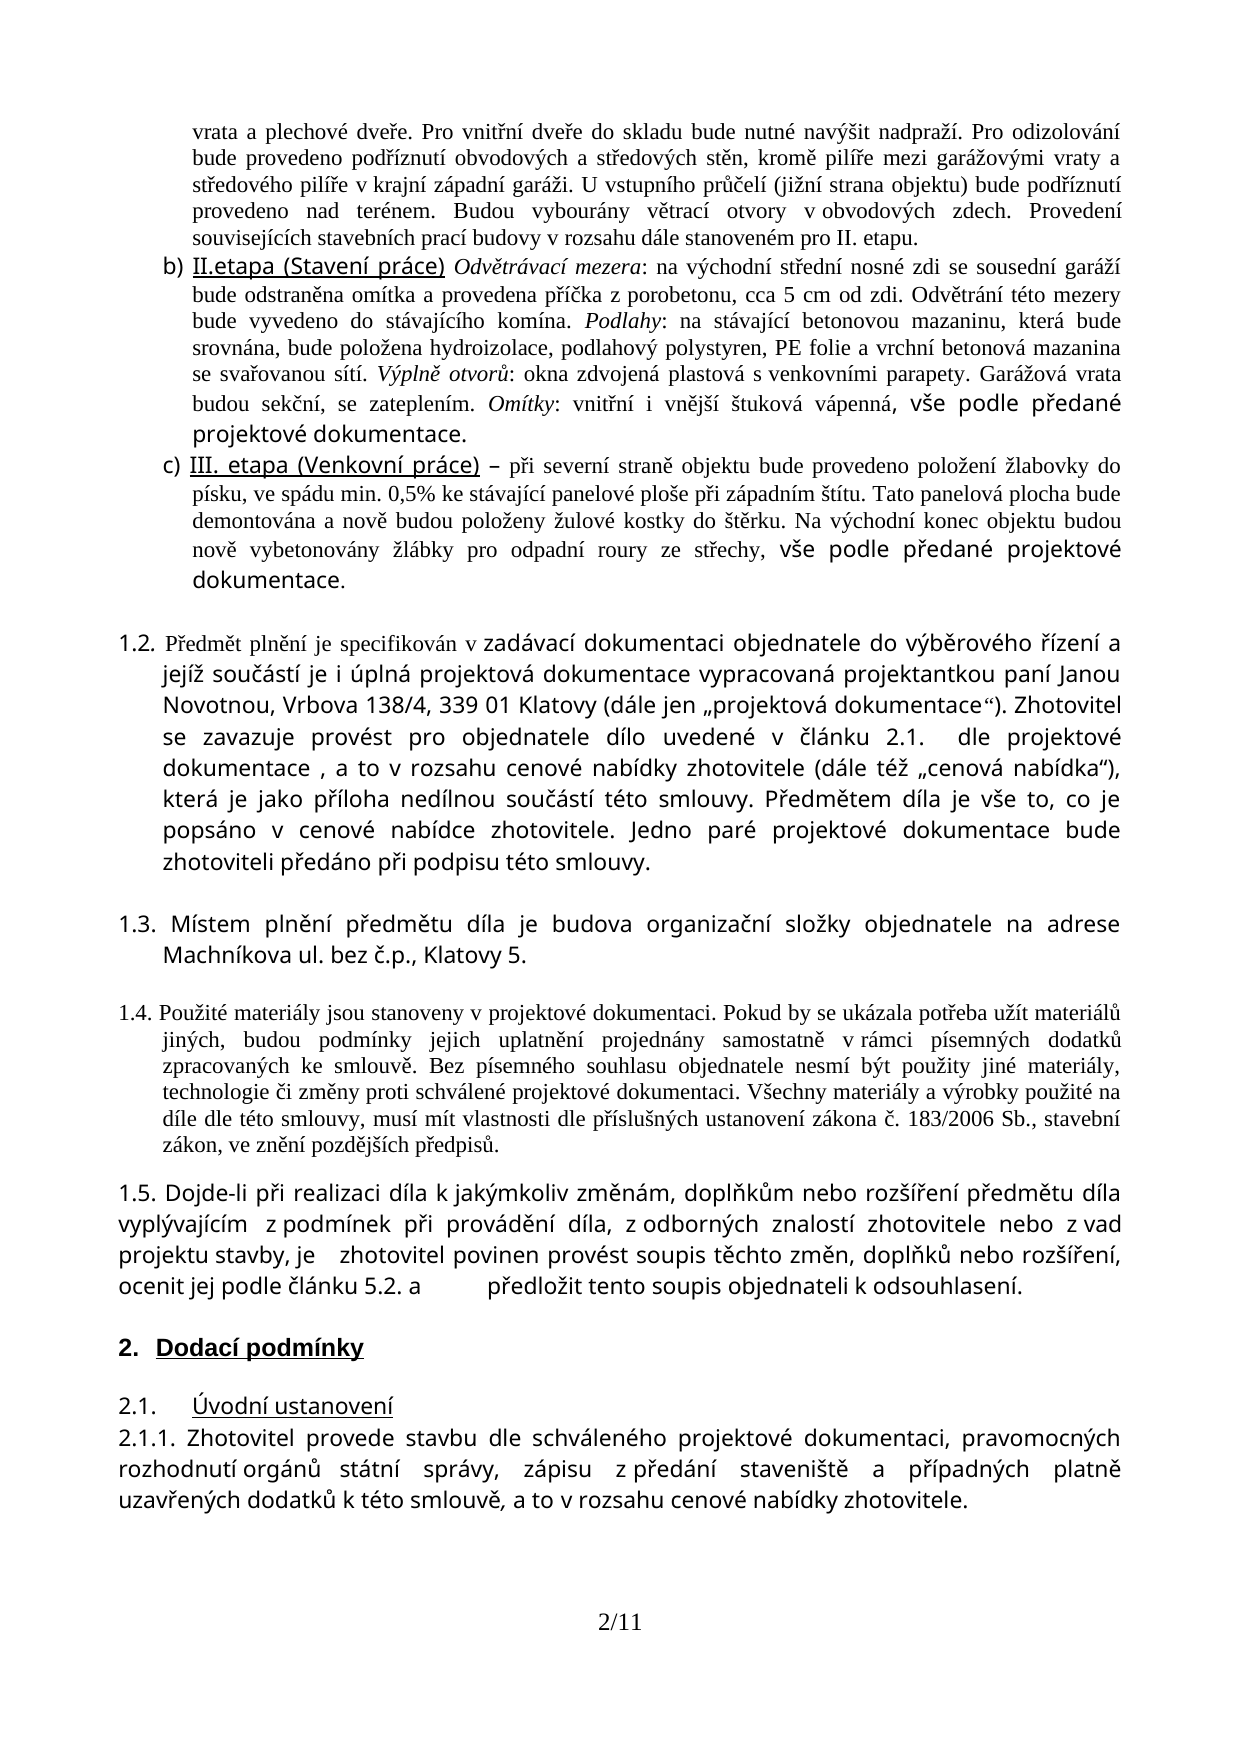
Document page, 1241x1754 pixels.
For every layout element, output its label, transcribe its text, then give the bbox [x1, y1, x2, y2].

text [162, 118, 1122, 250]
text 2.1. Úvodní ustanovení [118, 1390, 1122, 1422]
text 2.1.1. Zhotovitel provede stavbu dle schváleného projektové dokumentaci, pravomocných rozhodnutí orgánů státní správy, zápisu z předání staveniště a případných platně uzavřených dodatků k této smlouvě, a to v rozsahu cenové nabídky zhotovitele. [118, 1422, 1122, 1515]
text 1.5. Dojde-li při realizaci díla k jakýmkoliv změnám, doplňkům nebo rozšíření předmětu díla vyplývajícím z podmínek při provádění díla, z odborných znalostí zhotovitele nebo z vad projektu stavby, je zhotovitel povinen provést soupis těchto změn, doplňků nebo rozšíření, ocenit jej podle článku 5.2. a předložit tento soupis objednateli k odsouhlasení. [118, 1177, 1122, 1302]
text 1.3. Místem plnění předmětu díla je budova organizační složky objednatele na adrese Machníkova ul. bez č.p., Klatovy 5. [118, 908, 1122, 971]
text b) II.etapa (Stavení práce) Odvětrávací mezera: na východní střední nosné zdi se sousední garáží bude odstraněna omítka a provedena příčka z porobetonu, cca 5 cm od zdi. Odvětrání této mezery bude vyvedeno do stávajícího komína. Podlahy: na stávající betonovou mazaninu, která bude srovnána, bude položena hydroizolace, podlahový polystyren, PE folie a vrchní betonová mazanina se svařovanou sítí. Výplně otvorů: okna zdvojená plastová s venkovními parapety. Garážová vrata budou sekční, se zateplením. Omítky: vnitřní i vnější štuková vápenná, vše podle předané projektové dokumentace. [162, 250, 1122, 449]
list Dodací podmínky [118, 1333, 1122, 1362]
text 1.4. Použité materiály jsou stanoveny v projektové dokumentaci. Pokud by se ukázala potřeba užít materiálů jiných, budou podmínky jejich uplatnění projednány samostatně v rámci písemných dodatků zpracovaných ke smlouvě. Bez písemného souhlasu objednatele nesmí být použity jiné materiály, technologie či změny proti schválené projektové dokumentaci. Všechny materiály a výrobky použité na díle dle této smlouvy, musí mít vlastnosti dle příslušných ustanovení zákona č. 183/2006 Sb., stavební zákon, ve znění pozdějších předpisů. [118, 999, 1122, 1157]
text c) III. etapa (Venkovní práce) – při severní straně objektu bude provedeno položení žlabovky do písku, ve spádu min. 0,5% ke stávající panelové ploše při západním štítu. Tato panelová plocha bude demontována a nově budou položeny žulové kostky do štěrku. Na východní konec objektu budou nově vybetonovány žlábky pro odpadní roury ze střechy, vše podle předané projektové dokumentace. [162, 449, 1122, 596]
text 1.2. Předmět plnění je specifikován v zadávací dokumentaci objednatele do výběrového řízení a jejíž součástí je i úplná projektová dokumentace vypracovaná projektantkou paní Janou Novotnou, Vrbova 138/4, 339 01 Klatovy (dále jen „projektová dokumentace“). Zhotovitel se zavazuje provést pro objednatele dílo uvedené v článku 2.1. dle projektové dokumentace , a to v rozsahu cenové nabídky zhotovitele (dále též „cenová nabídka“), která je jako příloha nedílnou součástí této smlouvy. Předmětem díla je vše to, co je popsáno v cenové nabídce zhotovitele. Jedno paré projektové dokumentace bude zhotoviteli předáno při podpisu této smlouvy. [118, 627, 1122, 877]
